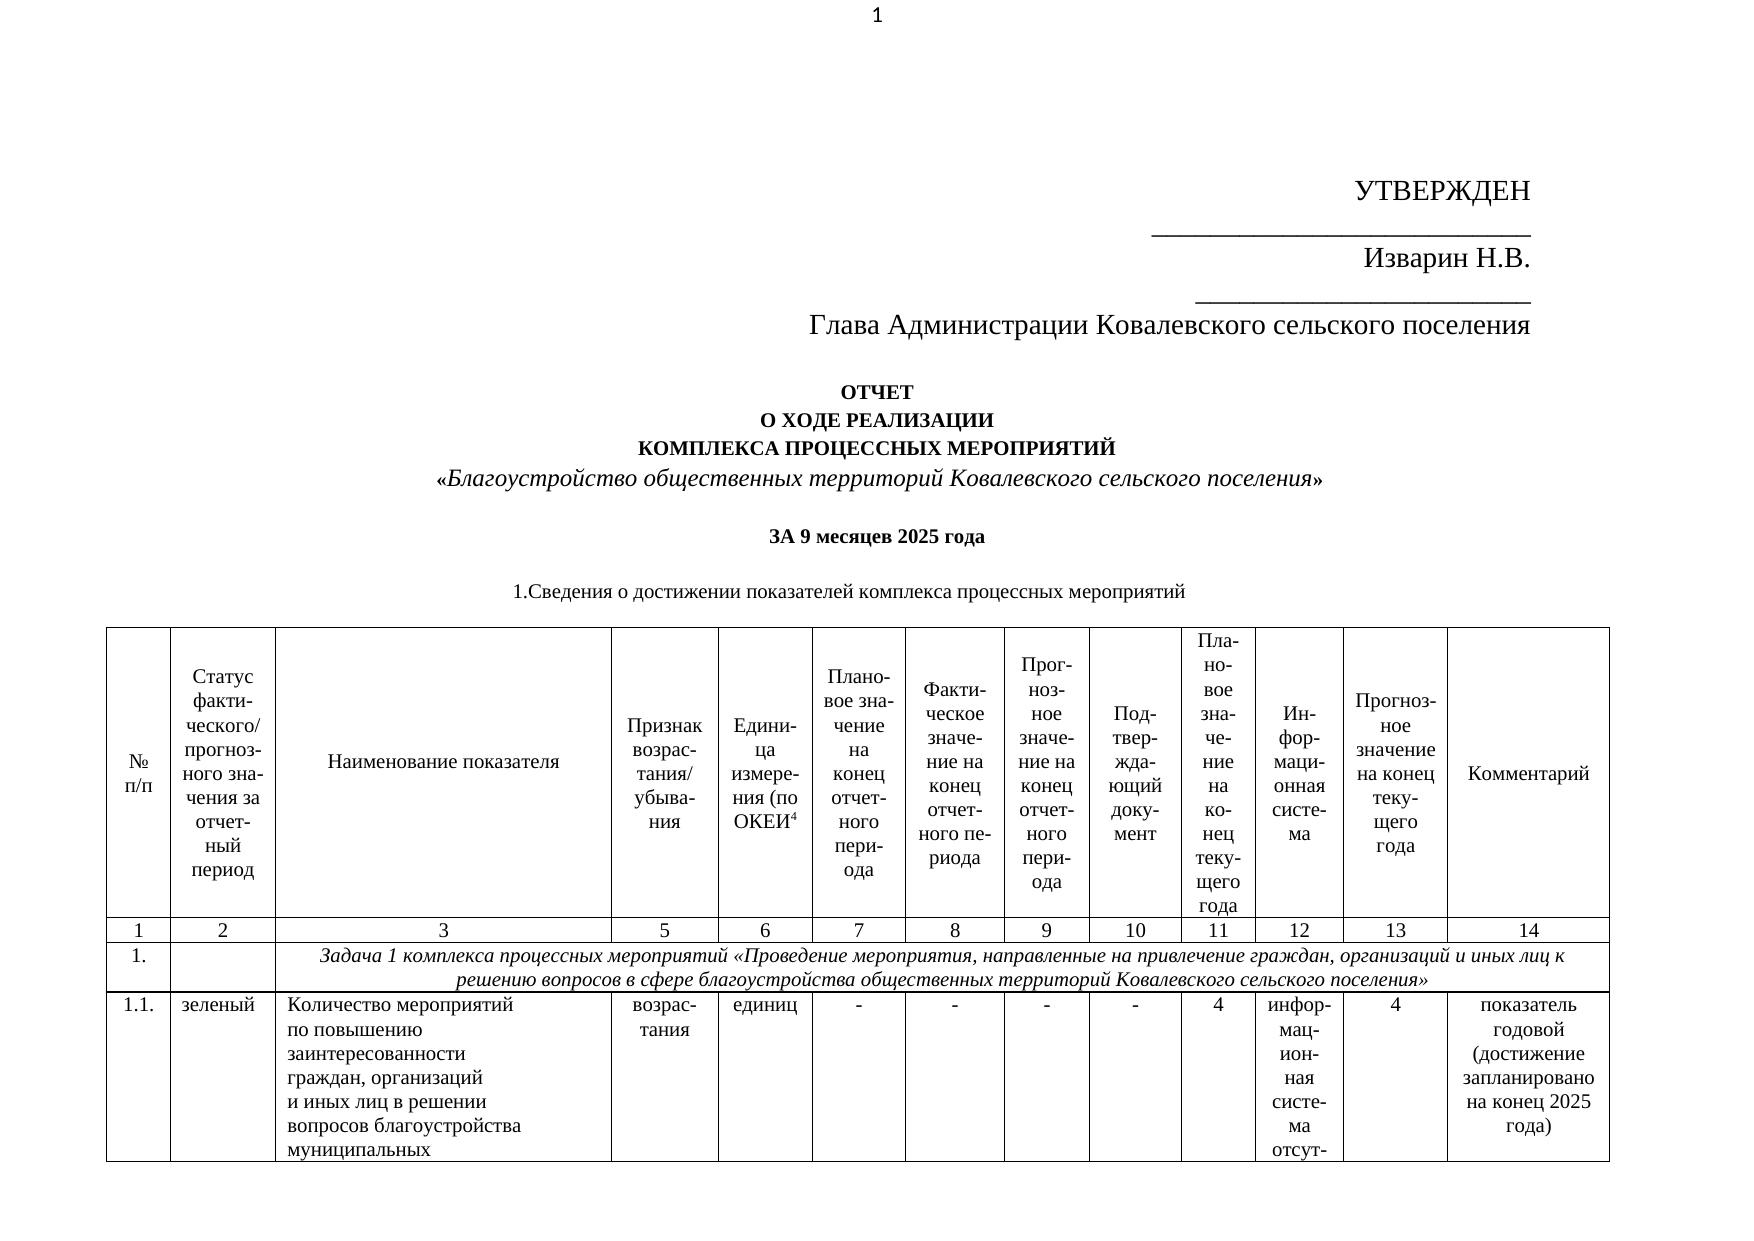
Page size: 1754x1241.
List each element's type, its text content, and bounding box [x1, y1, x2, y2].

table_cell 6 [719, 918, 812, 942]
text О ХОДЕ РЕАЛИЗАЦИИ [118, 408, 1636, 432]
text __________________________ [118, 206, 1531, 240]
table_header Пла-но-вое зна-че-ние на ко-нец теку-щего года [1182, 628, 1255, 917]
table_cell - [1005, 993, 1089, 1161]
text 1.Сведения о достижении показателей комплекса процессных мероприятий [118, 579, 1580, 603]
text «Благоустройство общественных территорий Ковалевского сельского поселения» [118, 463, 1636, 492]
table_header Едини-ца измере-ния (по ОКЕИ4 [719, 628, 812, 917]
table_header Прог-ноз-ное значе-ние на конец отчет-ного пери-ода [1005, 628, 1089, 917]
text ЗА 9 месяцев 2025 года [118, 524, 1636, 548]
table_cell единиц [719, 993, 812, 1161]
table_cell 3 [276, 918, 611, 942]
text КОМПЛЕКСА ПРОЦЕССНЫХ МЕРОПРИЯТИЙ [118, 435, 1636, 459]
text Изварин Н.В. [118, 240, 1531, 273]
table_header Факти-ческое значе-ние на конец отчет-ного пе-риода [906, 628, 1004, 917]
table_header Прогноз-ное значение на конец теку-щего года [1344, 628, 1447, 917]
table_cell 1 [107, 918, 170, 942]
text УТВЕРЖДЕН [118, 173, 1531, 206]
table_cell 14 [1448, 918, 1609, 942]
table_cell 13 [1344, 918, 1447, 942]
table_header № п/п [107, 628, 170, 917]
table_cell 2 [171, 918, 275, 942]
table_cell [1256, 993, 1343, 1161]
table_header Статус факти-ческого/ прогноз-ного зна-чения за отчет-ный период [171, 628, 275, 917]
text Глава Администрации Ковалевского сельского поселения [118, 307, 1531, 340]
table_header Ин-фор-маци-онная систе-ма [1256, 628, 1343, 917]
table_cell 1. [107, 943, 170, 991]
table_header Плано-вое зна-чение на конец отчет-ного пери-ода [813, 628, 905, 917]
table_cell 4 [1182, 993, 1255, 1161]
table_cell 12 [1256, 918, 1343, 942]
text _______________________ [118, 273, 1531, 307]
table_header Наименование показателя [276, 628, 611, 917]
table_cell 11 [1182, 918, 1255, 942]
table_cell - [1090, 993, 1181, 1161]
table_header Комментарий [1448, 628, 1609, 917]
table_cell зеленый [171, 993, 275, 1161]
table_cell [1448, 993, 1609, 1161]
table_cell 9 [1005, 918, 1089, 942]
table_cell 5 [612, 918, 718, 942]
table_cell Задача 1 комплекса процессных мероприятий «Проведение мероприятия, направленные на привлечение граждан, организаций и иных лиц к решению вопросов в сфере благоустройства общественных территорий Ковалевского сельского поселения» [276, 943, 1609, 991]
text ОТЧЕТ [118, 380, 1636, 404]
table_header Признак возрас-тания/ убыва-ния [612, 628, 718, 917]
table_header Под-твер-жда-ющий доку-мент [1090, 628, 1181, 917]
table_cell 8 [906, 918, 1004, 942]
table_cell - [813, 993, 905, 1161]
table_cell 4 [1344, 993, 1447, 1161]
table_cell [171, 943, 275, 991]
table_cell 1.1. [107, 993, 170, 1161]
table_cell 10 [1090, 918, 1181, 942]
table_cell 7 [813, 918, 905, 942]
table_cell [276, 993, 611, 1161]
table_cell возрас-тания [612, 993, 718, 1161]
table_cell - [906, 993, 1004, 1161]
